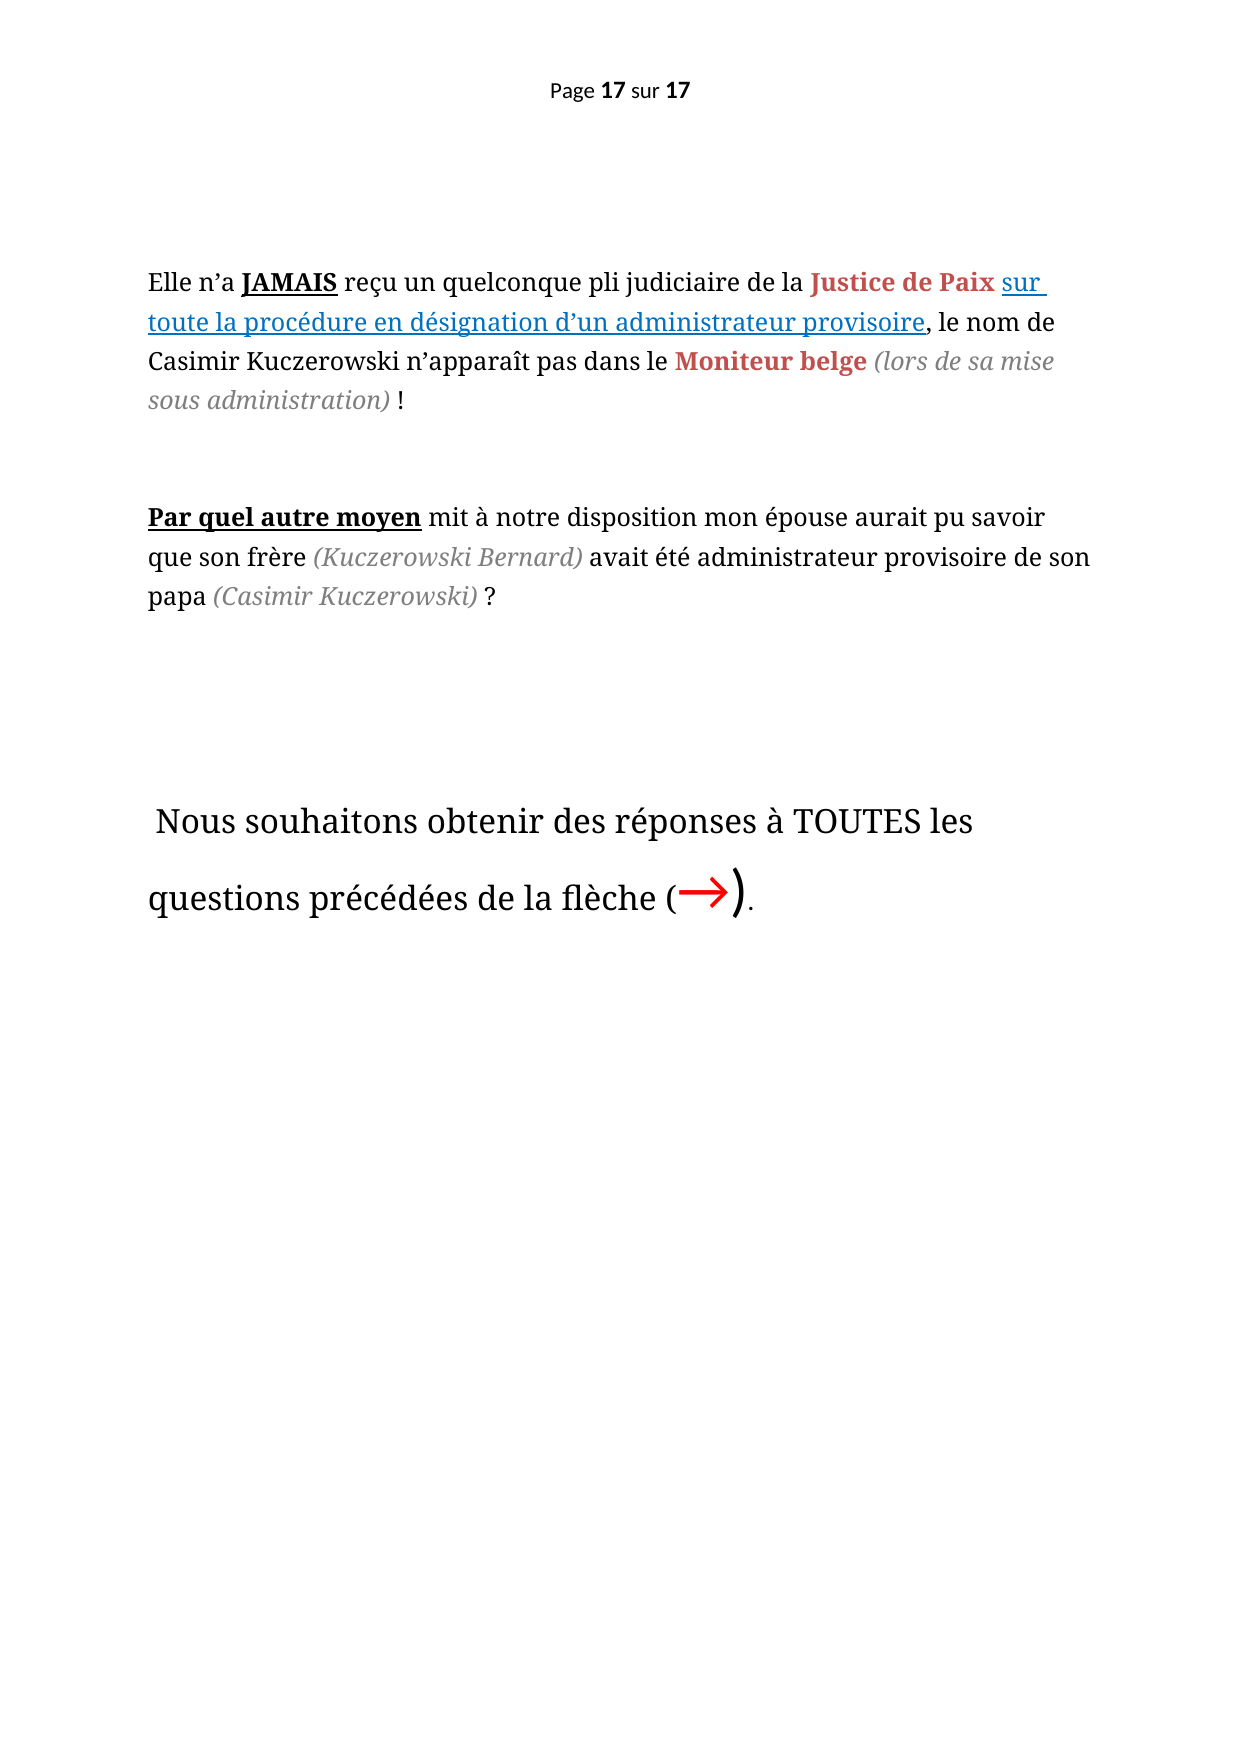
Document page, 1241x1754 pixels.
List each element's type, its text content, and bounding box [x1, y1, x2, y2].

text Nous souhaitons obtenir des réponses à TOUTES les questions précédées de la flèche (→). [148, 798, 1093, 925]
text Par quel autre moyen mit à notre disposition mon épouse aurait pu savoir que son frère (Kuczerowski Bernard) avait été administrateur provisoire de son papa (Casimir Kuczerowski) ? [148, 500, 1093, 612]
text Elle n’a JAMAIS reçu un quelconque pli judiciaire de la Justice de Paix sur toute la procédure en désignation d’un administrateur provisoire, le nom de Casimir Kuczerowski n’apparaît pas dans le Moniteur belge (lors de sa mise sous administration) ! [148, 265, 1093, 417]
